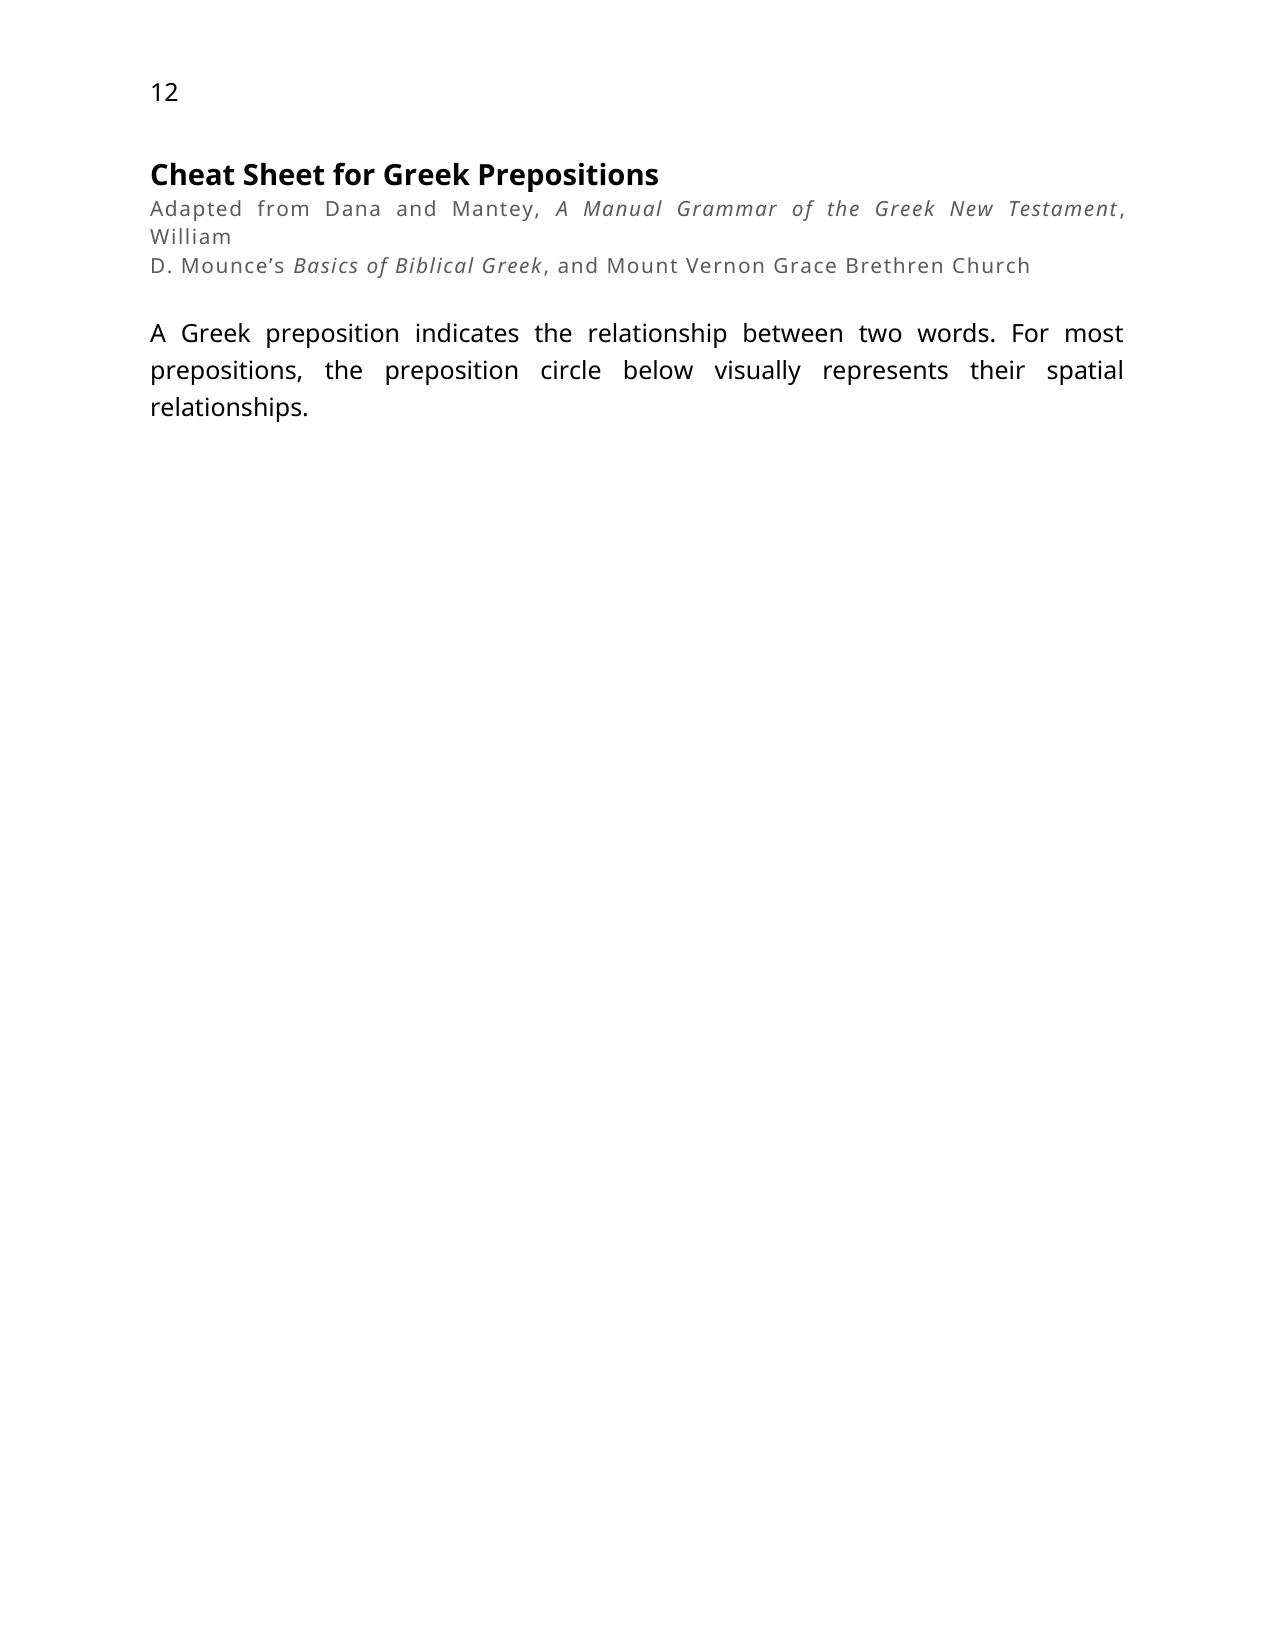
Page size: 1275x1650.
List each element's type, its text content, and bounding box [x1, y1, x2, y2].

subtitle Adapted from Dana and Mantey, A Manual Grammar of the Greek New Testament, William D. Mounce’s Basics of Biblical Greek, and Mount Vernon Grace Brethren Church [150, 194, 1125, 279]
subtitle Cheat Sheet for Greek Prepositions [150, 154, 1125, 194]
text A Greek preposition indicates the relationship between two words. For most prepositions, the preposition circle below visually represents their spatial relationships. [150, 279, 1125, 423]
